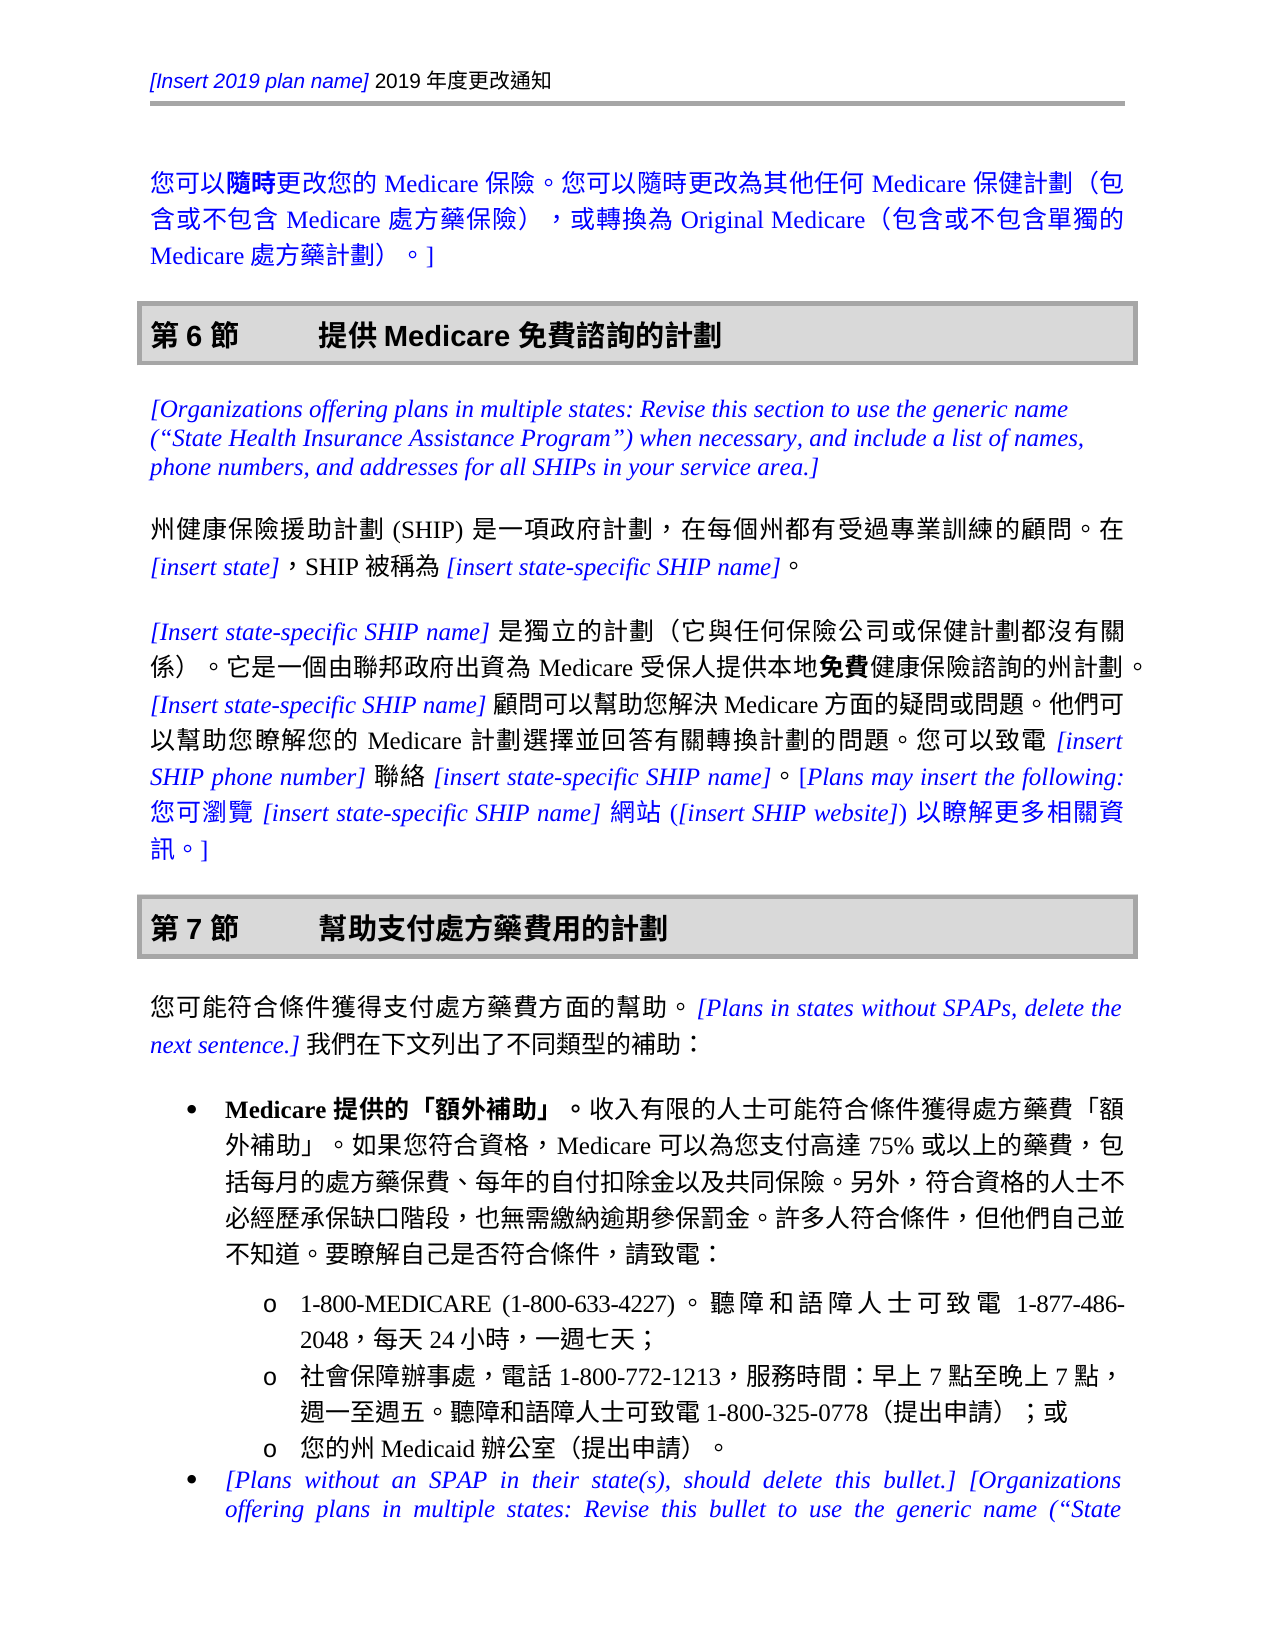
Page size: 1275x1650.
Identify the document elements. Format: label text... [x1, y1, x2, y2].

text 州健康保險援助計劃 (SHIP) 是一項政府計劃，在每個州都有受過專業訓練的顧問。在 [insert state]，SHIP 被稱為 [insert state-specific SHIP name]。 [150, 568, 1125, 640]
text 您可能符合條件獲得支付處方藥費方面的幫助。[Plans in states without SPAPs, delete the next sentence.] 我們在下文列出了不同類型的補助： [150, 1046, 1125, 1118]
list Medicare 提供的「額外補助」。收入有限的人士可能符合條件獲得處方藥費「額外補助」。如果您符合資格，Medicare 可以為您支付高達 75% 或以上的藥費，包括每月的處方藥保費、每年的自付扣除金以及共同保險。另外，符合資格的人士不必經歷承保缺口階段，也無需繳納逾期參保罰金。許多人符合條件，但他們自己並不知道。要瞭解自己是否符合條件，請致電： [187, 1147, 1125, 1329]
subtitle 第 6 節 提供 Medicare 免費諮詢的計劃 [142, 364, 1133, 419]
text [Insert state-specific SHIP name] 是獨立的計劃（它與任何保險公司或保健計劃都沒有關係）。它是一個由聯邦政府出資為 Medicare 受保人提供本地免費健康保險諮詢的州計劃。[Insert state-specific SHIP name] 顧問可以幫助您解決 Medicare 方面的疑問或問題。他們可以幫助您瞭解您的 Medicare 計劃選擇並回答有關轉換計劃的問題。您可以致電 [insert SHIP phone number] 聯絡 [insert state-specific SHIP name]。[Plans may insert the following: 您可瀏覽 [insert state-specific SHIP name] 網站 ([insert SHIP website]) 以瞭解更多相關資訊。] [150, 669, 1125, 923]
list 社會保障辦事處，電話 1-800-772-1213，服務時間：早上 7 點至晚上 7 點，週一至週五。聽障和語障人士可致電 1-800-325-0778（提出申請）；或 [262, 1426, 1125, 1499]
text 您可以隨時更改您的 Medicare 保險。您可以隨時更改為其他任何 Medicare 保健計劃（包含或不包含 Medicare 處方藥保險），或轉換為 Original Medicare（包含或不包含單獨的 Medicare 處方藥計劃）。] [150, 221, 1125, 330]
subtitle 第 7 節 幫助支付處方藥費用的計劃 [142, 957, 1133, 1012]
text [Organizations offering plans in multiple states: Revise this section to use the generic name (“State Health Insurance Assistance Program”) when necessary, and include a list of names, phone numbers, and addresses for all SHIPs in your service area.] [150, 452, 1125, 539]
list 1-800-MEDICARE (1-800-633-4227)。聽障和語障人士可致電 1-877-486-2048，每天 24 小時，一週七天； [262, 1341, 1125, 1414]
text [I-SNPs: replace text above with the following: [150, 163, 1125, 192]
